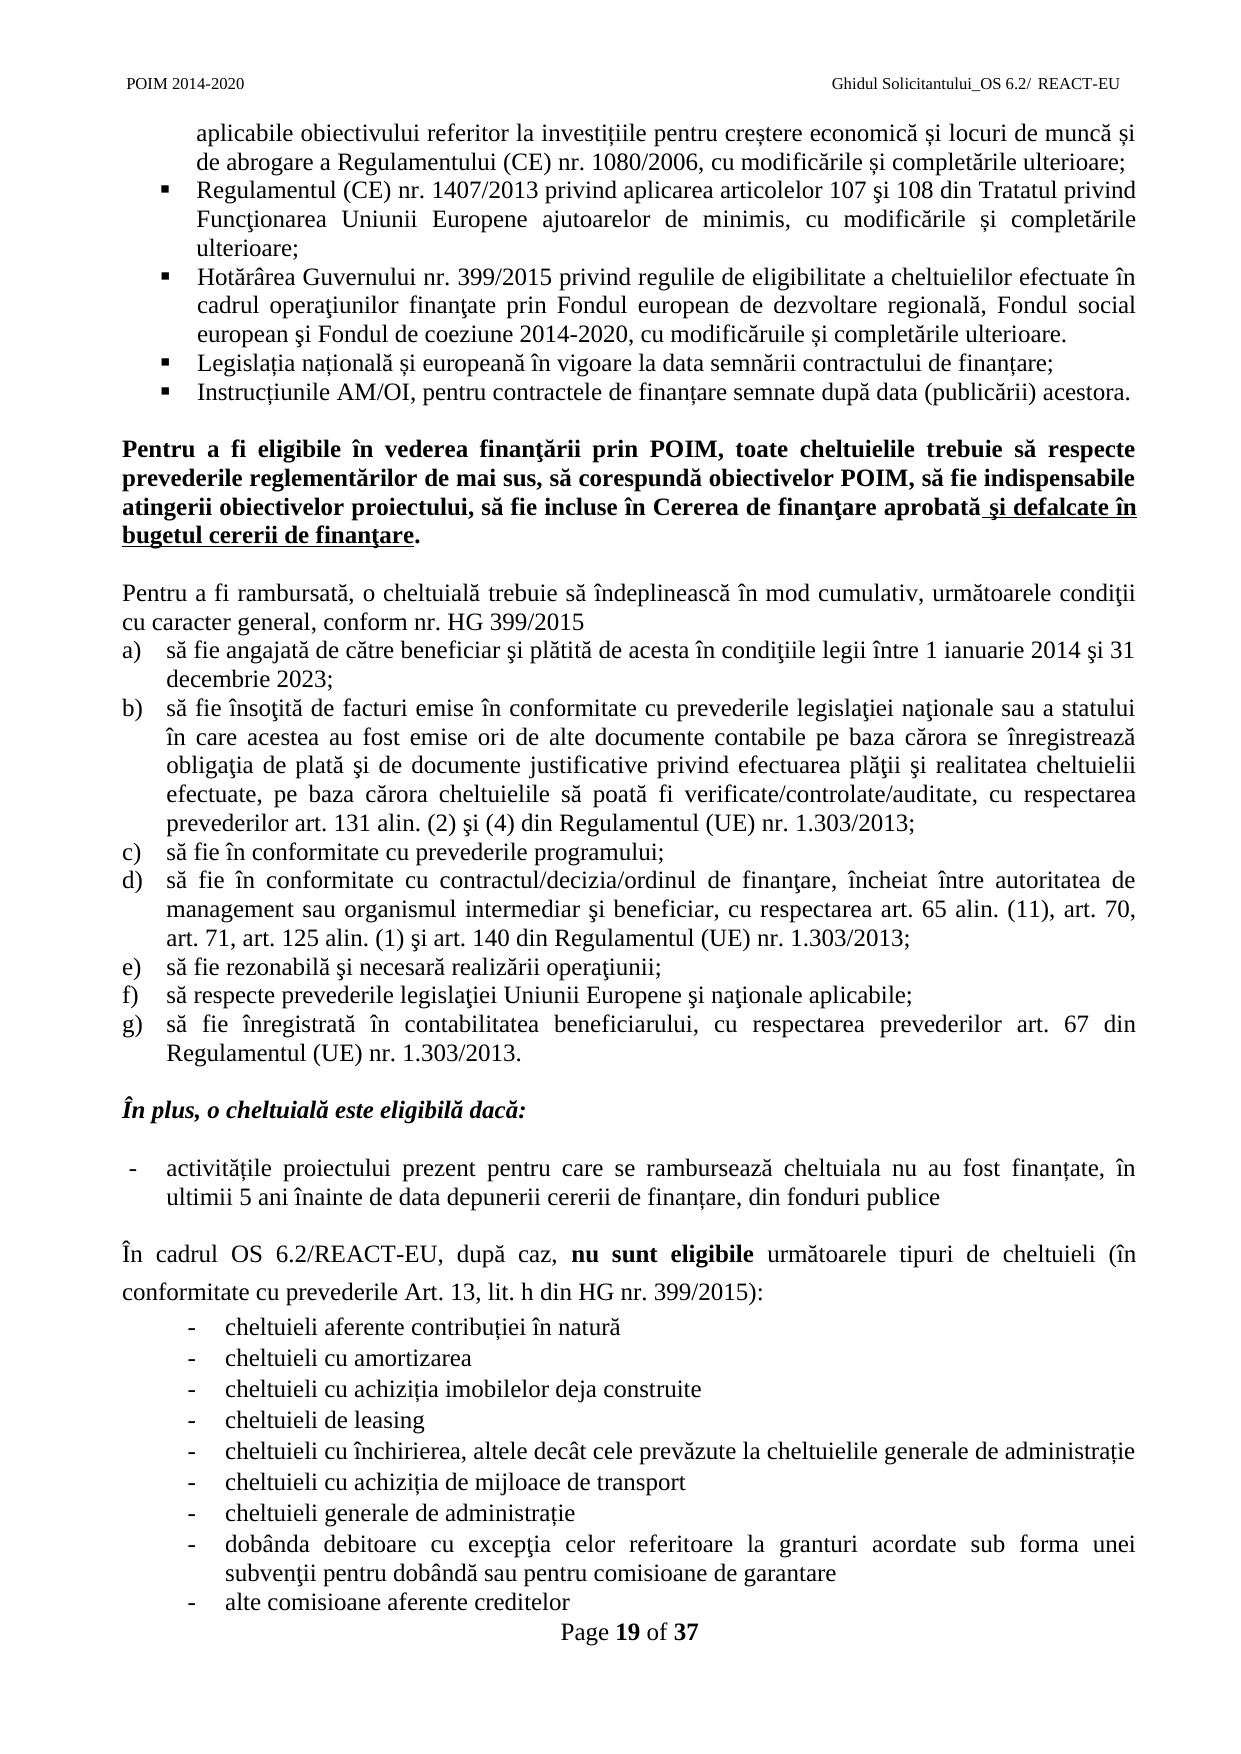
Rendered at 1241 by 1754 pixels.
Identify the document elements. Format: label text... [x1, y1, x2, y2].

list să fie însoţită de facturi emise în conformitate cu prevederile legislaţiei naţionale sau a statului în care acestea au fost emise ori de alte documente contabile pe baza cărora se înregistrează obligaţia de plată şi de documente justificative privind efectuarea plăţii şi realitatea cheltuielii efectuate, pe baza cărora cheltuielile să poată fi verificate/controlate/auditate, cu respectarea prevederilor art. 131 alin. (2) şi (4) din Regulamentul (UE) nr. 1.303/2013; [122, 693, 1137, 837]
list Instrucțiunile AM/OI, pentru contractele de finanțare semnate după data (publicării) acestora. [159, 377, 1137, 406]
list cheltuieli aferente contribuției în natură [187, 1312, 1137, 1341]
list să fie rezonabilă şi necesară realizării operaţiunii; [122, 952, 1137, 981]
list Regulamentul (CE) nr. 1407/2013 privind aplicarea articolelor 107 şi 108 din Tratatul privind Funcţionarea Uniunii Europene ajutoarelor de minimis, cu modificările și completările ulterioare; [159, 176, 1137, 262]
list cheltuieli de leasing [187, 1405, 1137, 1434]
text Pentru a fi eligibile în vederea finanţării prin POIM, toate cheltuielile trebuie să respecte prevederile reglementărilor de mai sus, să corespundă obiectivelor POIM, să fie indispensabile atingerii obiectivelor proiectului, să fie incluse în Cererea de finanţare aprobată şi defalcate în bugetul cererii de finanţare. [122, 434, 1137, 549]
list alte comisioane aferente creditelor [187, 1587, 1137, 1616]
text În cadrul OS 6.2/REACT-EU, după caz, nu sunt eligibile următoarele tipuri de cheltuieli (în conformitate cu prevederile Art. 13, lit. h din HG nr. 399/2015): [122, 1239, 1137, 1307]
list cheltuieli cu închirierea, altele decât cele prevăzute la cheltuielile generale de administrație [187, 1436, 1137, 1465]
list Legislația națională și europeană în vigoare la data semnării contractului de finanțare; [159, 348, 1137, 377]
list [159, 118, 1137, 176]
list să respecte prevederile legislaţiei Uniunii Europene şi naţionale aplicabile; [122, 981, 1137, 1009]
list activitățile proiectului prezent pentru care se rambursează cheltuiala nu au fost finanțate, în ultimii 5 ani înainte de data depunerii cererii de finanțare, din fonduri publice [129, 1153, 1137, 1211]
list cheltuieli cu achiziția imobilelor deja construite [187, 1374, 1137, 1403]
list să fie înregistrată în contabilitatea beneficiarului, cu respectarea prevederilor art. 67 din Regulamentul (UE) nr. 1.303/2013. [122, 1009, 1137, 1067]
list cheltuieli cu achiziția de mijloace de transport [187, 1467, 1137, 1496]
list cheltuieli generale de administrație [187, 1498, 1137, 1527]
list să fie în conformitate cu prevederile programului; [122, 837, 1137, 866]
list cheltuieli cu amortizarea [187, 1343, 1137, 1372]
list să fie angajată de către beneficiar şi plătită de acesta în condiţiile legii între 1 ianuarie 2014 şi 31 decembrie 2023; [122, 636, 1137, 693]
text În plus, o cheltuială este eligibilă dacă: [122, 1096, 1137, 1124]
list să fie în conformitate cu contractul/decizia/ordinul de finanţare, încheiat între autoritatea de management sau organismul intermediar şi beneficiar, cu respectarea art. 65 alin. (11), art. 70, art. 71, art. 125 alin. (1) şi art. 140 din Regulamentul (UE) nr. 1.303/2013; [122, 866, 1137, 952]
text Pentru a fi rambursată, o cheltuială trebuie să îndeplinească în mod cumulativ, următoarele condiţii cu caracter general, conform nr. HG 399/2015 [122, 578, 1137, 636]
list dobânda debitoare cu excepţia celor referitoare la granturi acordate sub forma unei subvenţii pentru dobândă sau pentru comisioane de garantare [187, 1529, 1137, 1587]
list Hotărârea Guvernului nr. 399/2015 privind regulile de eligibilitate a cheltuielilor efectuate în cadrul operaţiunilor finanţate prin Fondul european de dezvoltare regională, Fondul social european şi Fondul de coeziune 2014-2020, cu modificăruile și completările ulterioare. [159, 262, 1137, 348]
